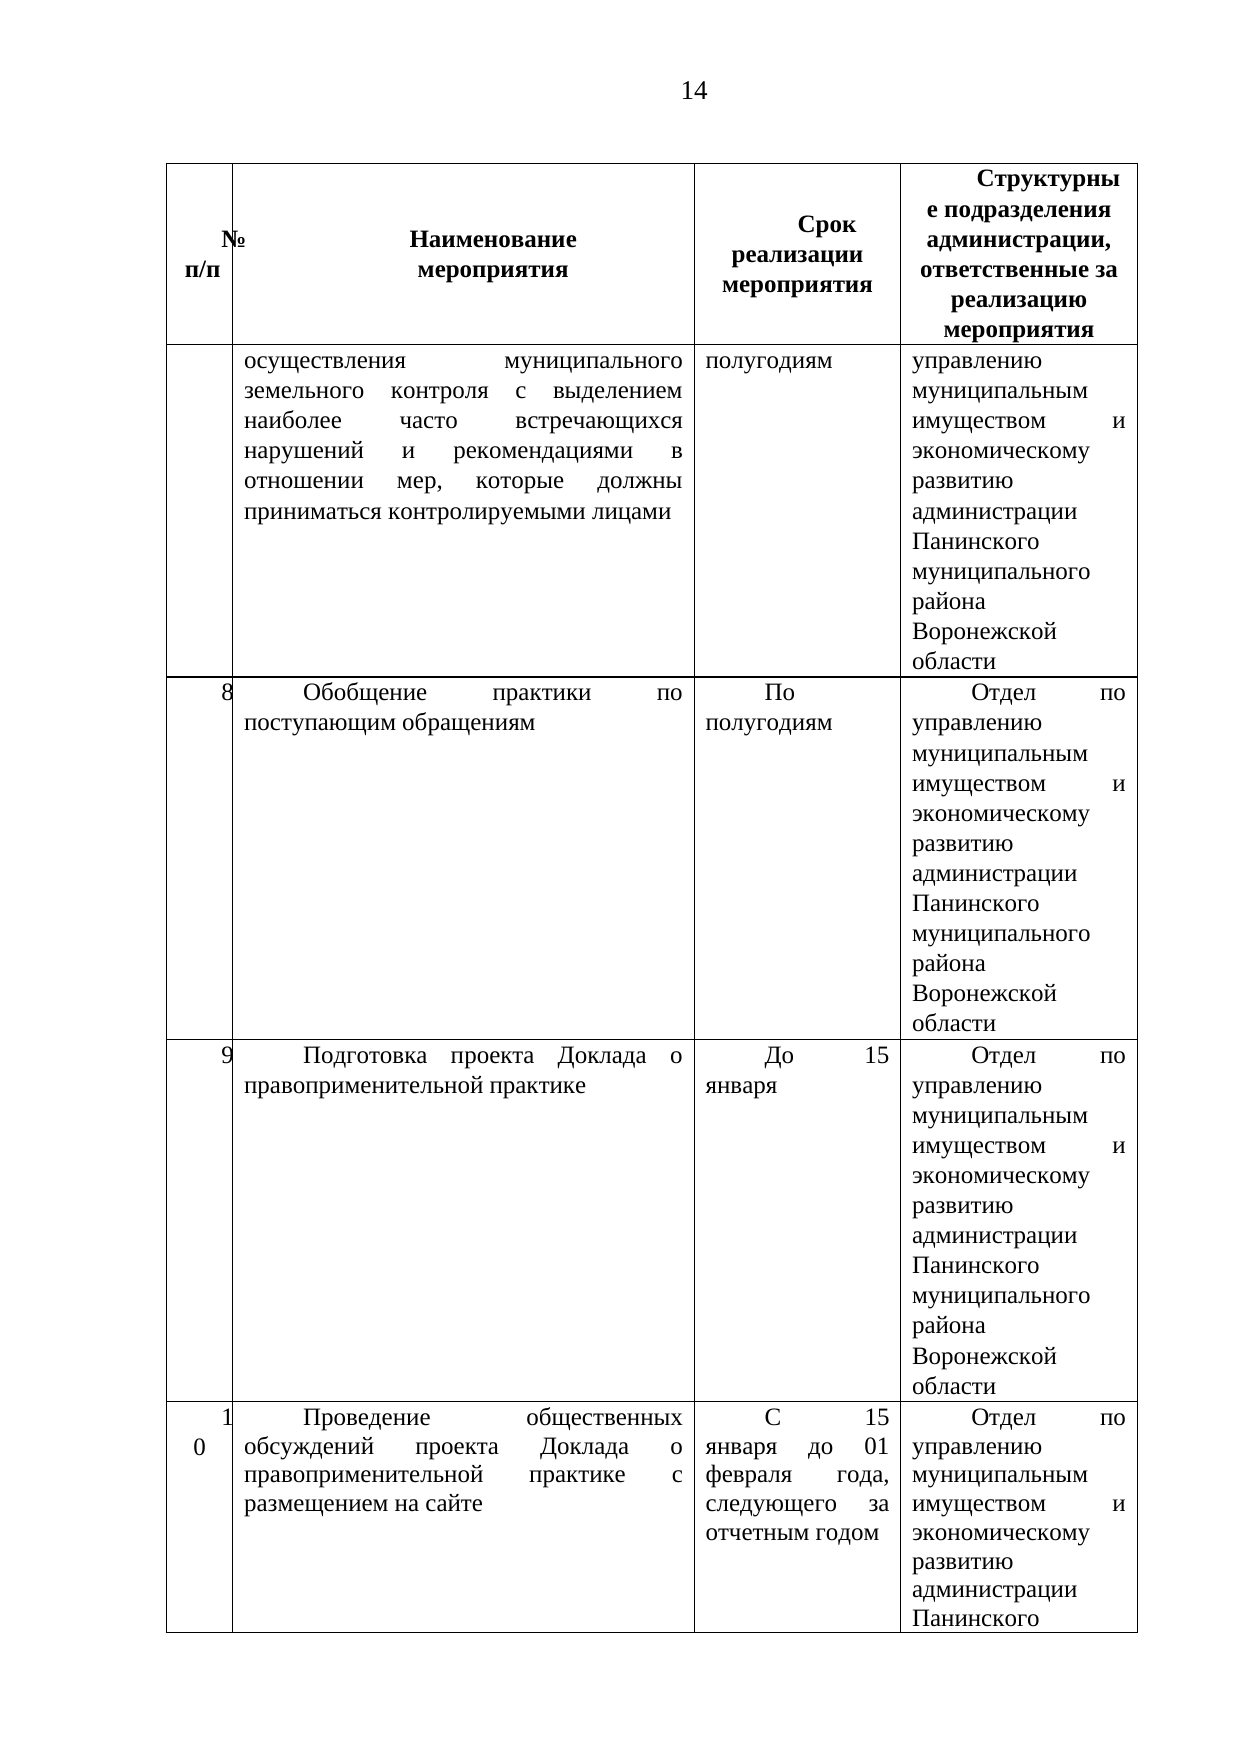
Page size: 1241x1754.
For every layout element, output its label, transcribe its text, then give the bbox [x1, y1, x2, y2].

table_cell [901, 1402, 1137, 1632]
table_cell Обобщение практики по поступающим обращениям [233, 678, 694, 1039]
table_header Срок реализации мероприятия [695, 164, 900, 344]
table_header Наименование мероприятия [233, 164, 694, 344]
table_cell 8 [167, 678, 232, 1039]
table_cell 7 [167, 345, 232, 676]
table_header Структурные подразделения администрации, ответственные за реализацию мероприятия [901, 164, 1137, 344]
table_cell Отдел по управлению муниципальным имуществом и экономическому развитию администрации Панинского муниципального района Воронежской области [901, 1040, 1137, 1401]
table_cell 9 [167, 1040, 232, 1401]
table_cell По полугодиям [695, 678, 900, 1039]
table_header № п/п [167, 164, 232, 344]
table_cell Подготовка проекта Доклада о правоприменительной практике [233, 1040, 694, 1401]
table_cell До 15 января [695, 1040, 900, 1401]
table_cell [901, 345, 1137, 676]
table_cell По полугодиям [695, 345, 900, 676]
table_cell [695, 1402, 900, 1632]
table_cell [233, 1402, 694, 1632]
table_cell Отдел по управлению муниципальным имуществом и экономическому развитию администрации Панинского муниципального района Воронежской области [901, 678, 1137, 1039]
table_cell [233, 345, 694, 676]
table_cell 10 [167, 1402, 232, 1632]
